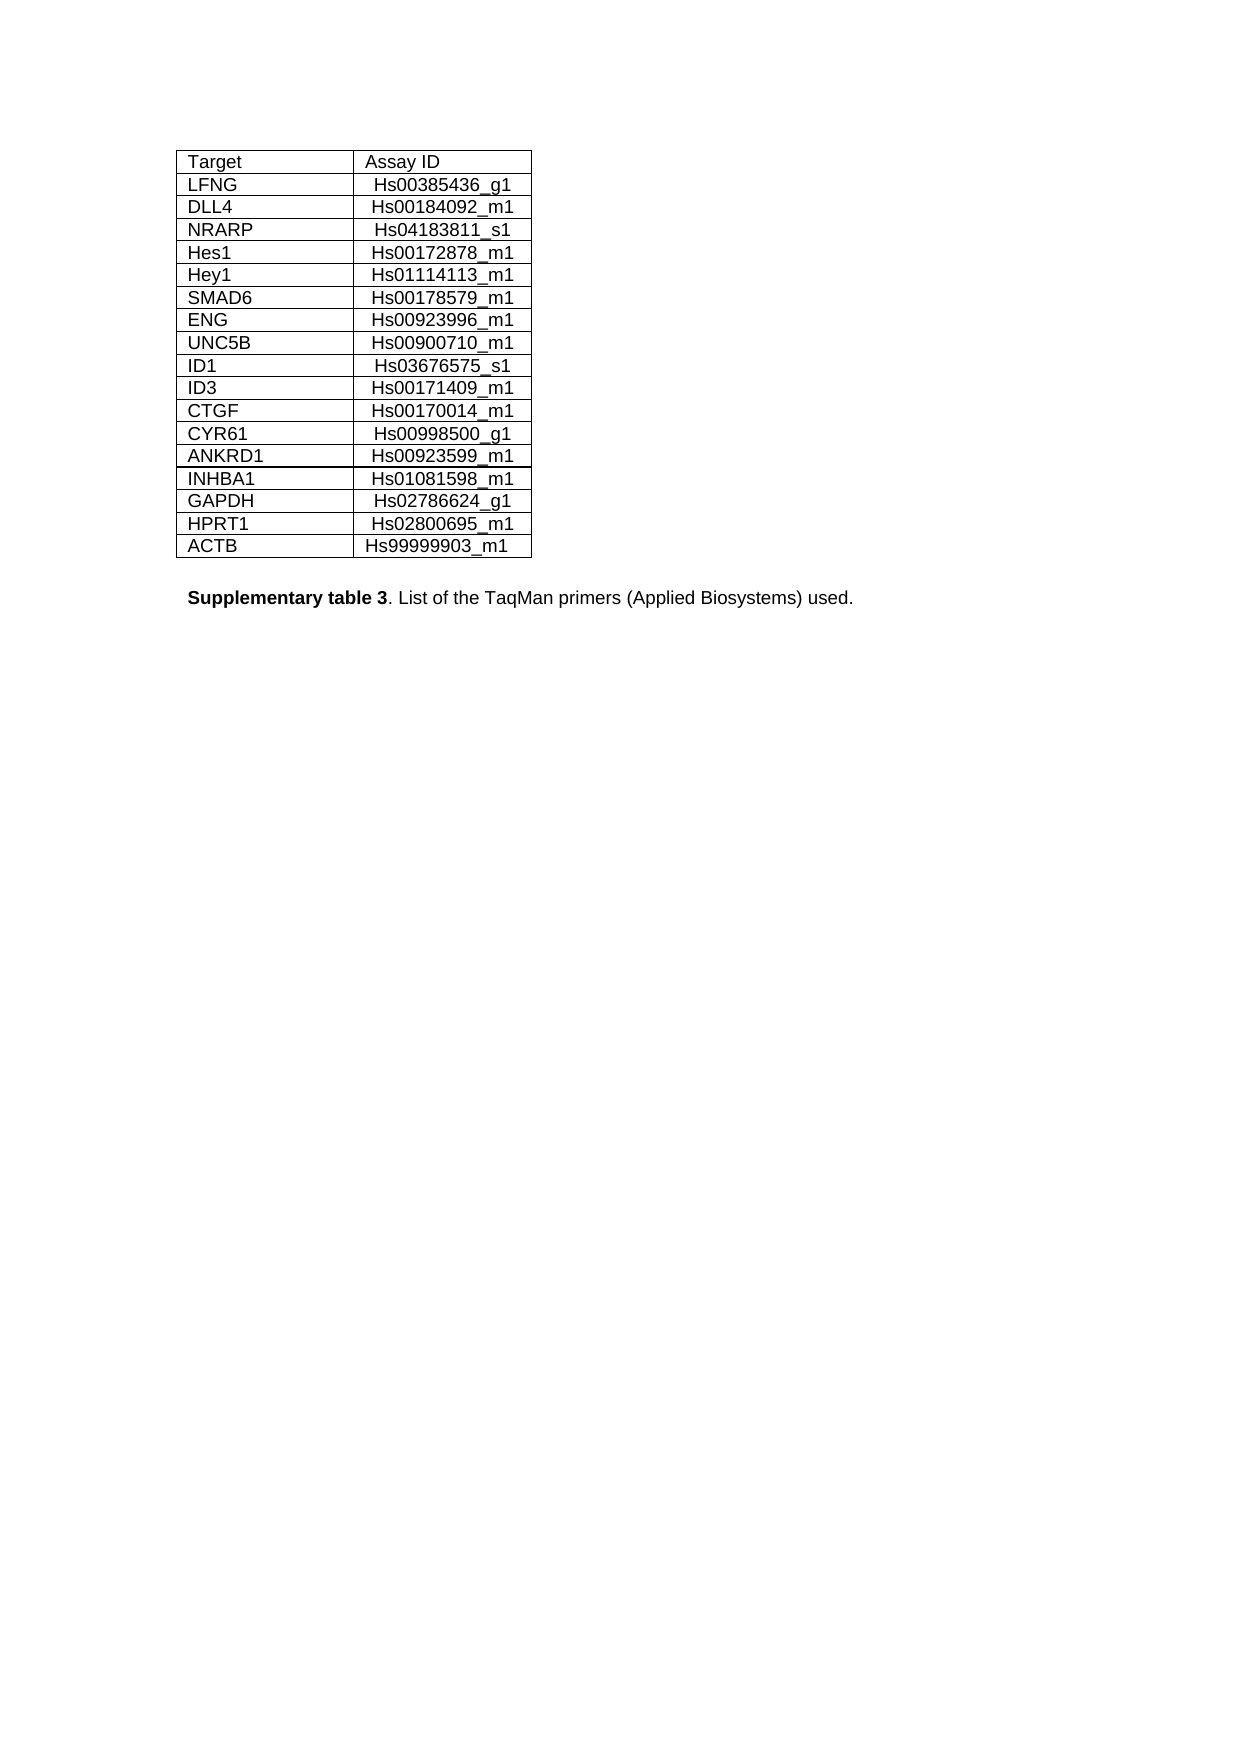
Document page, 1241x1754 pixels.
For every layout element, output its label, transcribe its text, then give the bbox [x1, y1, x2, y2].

table_cell Hs00171409_m1 [354, 377, 531, 399]
table_cell HPRT1 [177, 513, 353, 534]
text Supplementary table 3. List of the TaqMan primers (Applied Biosystems) used. [187, 587, 1053, 608]
table_cell INHBA1 [177, 468, 353, 489]
table_cell ID3 [177, 377, 353, 399]
table_cell GAPDH [177, 490, 353, 512]
table_cell Hs00170014_m1 [354, 400, 531, 421]
table_cell LFNG [177, 174, 353, 195]
table_cell Hs00900710_m1 [354, 332, 531, 353]
table_cell Hs00178579_m1 [354, 287, 531, 308]
table_cell ID1 [177, 355, 353, 376]
table_cell Hs02786624_g1 [354, 490, 531, 512]
table_cell Hs01081598_m1 [354, 468, 531, 489]
table_cell Hs00184092_m1 [354, 196, 531, 218]
table_cell Hs02800695_m1 [354, 513, 531, 534]
table_cell ENG [177, 309, 353, 331]
table_cell CYR61 [177, 422, 353, 444]
table_cell Hs03676575_s1 [354, 355, 531, 376]
table_header Target [177, 151, 353, 173]
table_cell ANKRD1 [177, 445, 353, 466]
table_cell NRARP [177, 219, 353, 240]
table_cell Hs00172878_m1 [354, 241, 531, 263]
table_cell Hs04183811_s1 [354, 219, 531, 240]
table_cell CTGF [177, 400, 353, 421]
table_cell Hey1 [177, 264, 353, 286]
table_cell ACTB [177, 535, 353, 557]
table_cell Hs01114113_m1 [354, 264, 531, 286]
table_cell Hs00385436_g1 [354, 174, 531, 195]
table_cell Hs00923996_m1 [354, 309, 531, 331]
table_cell Hs99999903_m1 [354, 535, 531, 557]
table_cell DLL4 [177, 196, 353, 218]
table_cell UNC5B [177, 332, 353, 353]
table_cell Hs00923599_m1 [354, 445, 531, 466]
table_cell Hs00998500_g1 [354, 422, 531, 444]
table_cell SMAD6 [177, 287, 353, 308]
table_header Assay ID [354, 151, 531, 173]
table_cell Hes1 [177, 241, 353, 263]
